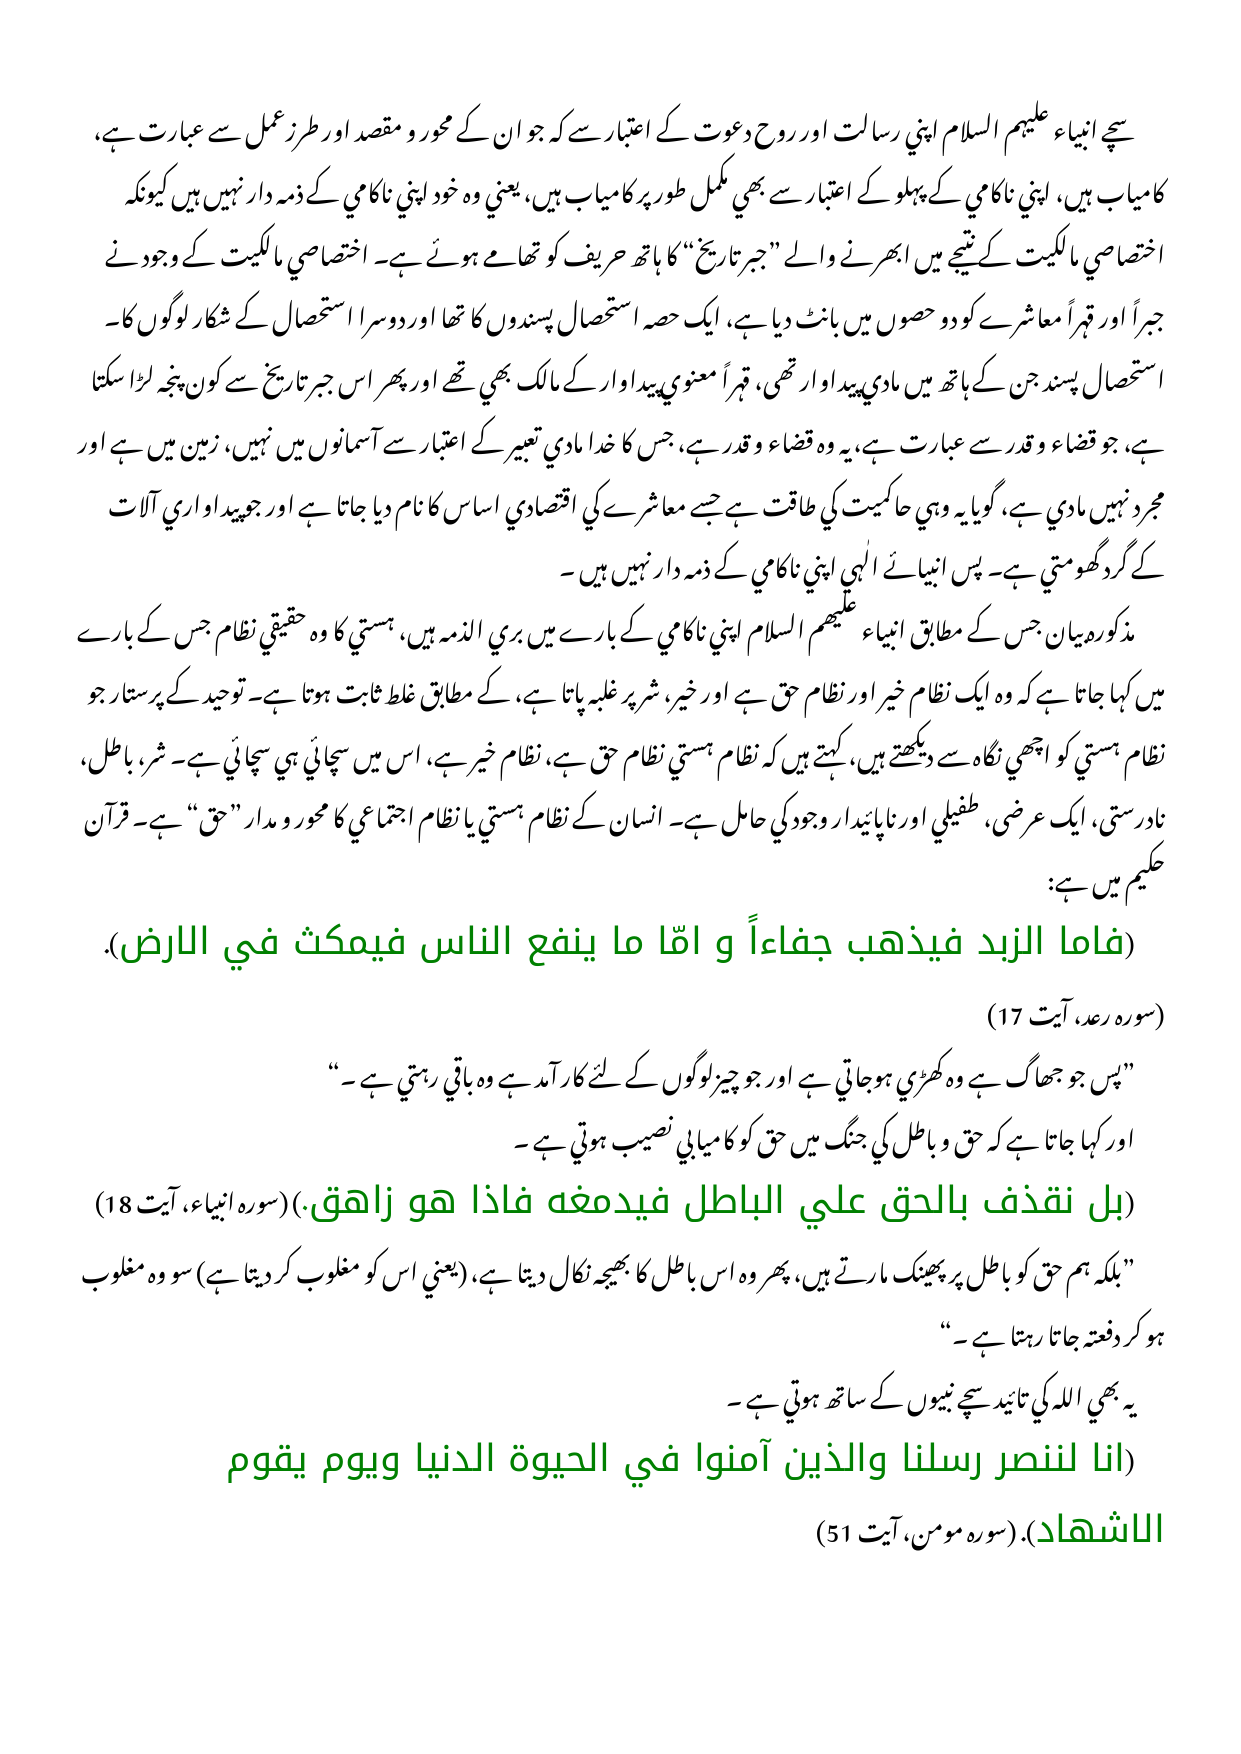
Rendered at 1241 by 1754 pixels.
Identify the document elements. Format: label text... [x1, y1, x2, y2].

text ”بلكہ ہم حق كو باطل پر پھينك مارتے ہيں، پھر وہ اس باطل كا بھيجہ نكال ديتا ہے، (يعني اس كو مغلوب كر ديتا ہے) سو وہ مغلوب ہو كر دفعتہ جاتا رہتا ہے ۔“ [75, 1236, 1165, 1361]
text ”پس جو جھاگ ہے وہ كھڑي ہوجاتي ہے اور جو چيزلوگوں كے لئے كار آمد ہے وہ باقي رہتي ہے ۔“ [75, 1040, 1165, 1102]
text مذكورہ بيان جس كے مطابق انبياء عليھم السلام اپني ناكامي كے بارے ميں بري الذمہ ہيں، ہستي كا وہ حقيقي نظام جس كے بارے ميں كہا جاتا ہے كہ وہ ايك نظام خير اور نظام حق ہے اور خير، شر پر غلبہ پاتا ہے، كے مطابق غلط ثابت ہوتا ہے۔ توحيد كے پرستار جو نظام ہستي كو اچھي نگاہ سے ديكھتے ہيں، كہتے ہيں كہ نظام ہستي نظام حق ہے، نظام خير ہے، اس ميں سچائي ہي سچائي ہے۔ شر، باطل، نادرستى، ايك عرضى، طفيلي اور ناپائيدار وجود كي حامل ہے۔ انسان كے نظام ہستي يا نظام اجتماعي كا محور و مدار ”حق“ ہے۔ قرآن حكيم ميں ہے: [75, 594, 1165, 906]
text سچے انبياء عليہم السلام اپني رسالت اور روح دعوت كے اعتبار سے كہ جو ان كے محور و مقصد اور طرزعمل سے عبارت ہے، كامياب ہيں، اپني ناكامي كے پہلو كے اعتبار سے بھي مكمل طور پر كامياب ہيں، يعني وہ خود اپني ناكامي كے ذمہ دار نہيں ہيں كيونكہ اختصاصي مالكيت كے نتيجے ميں ابھرنے والے ”جبر تاريخ“ كا ہاتھ حريف كو تھامے ہوئے ہے۔ اختصاصي مالكيت كے وجود نے جبراً اور قہراً معاشرے كو دو حصوں ميں بانٹ ديا ہے، ايك حصہ استحصال پسندوں كا تھا اور دوسرا استحصال كے شكار لوگوں كا۔ استحصال پسند جن كے ہاتھ ميں مادي پيداوار تھى، قہراً معنوي پيداوار كے مالك بھي تھے اور پھر اس جبر تاريخ سے كون پنجہ لڑا سكتا ہے، جو قضاء و قدر سے عبارت ہے، يہ وہ قضاء و قدر ہے، جس كا خدا مادي تعبير كے اعتبار سے آسمانوں ميں نہيں، زمين ميں ہے اور مجرد نہيں مادي ہے، گويا يہ وہي حاكميت كي طاقت ہے جسے معاشرے كي اقتصادي اساس كا نام ديا جاتا ہے اور جو پيداواري آلات كے گرد گھومتي ہے۔ پس انبيائے الٰہي اپني ناكامي كے ذمہ دار نہيں ہيں ۔ [75, 94, 1165, 594]
text يہ بھي اللہ كي تائيد سچے نبيوں كے ساتھ ہوتي ہے ۔ [75, 1361, 1165, 1423]
text اور كہا جاتا ہے كہ حق و باطل كي جنگ ميں حق كو كاميابي نصيب ہوتي ہے ۔ [75, 1102, 1165, 1165]
text (فاما الزبد فيذهب جفاءاً و امّا ما ينفع الناس فيمكث في الارض). (سورہ رعد، آيت 17) [75, 906, 1165, 1040]
text (بل نقذف بالحق علي الباطل فيدمغه فاذا هو زاهق.) (سورہ انبياء، آيت 18) [75, 1165, 1165, 1236]
text (انا لننصر رسلنا والذين آمنوا في الحيوة الدنيا ويوم يقوم الاشهاد). (سورہ مومن، آيت 51) [75, 1423, 1165, 1566]
